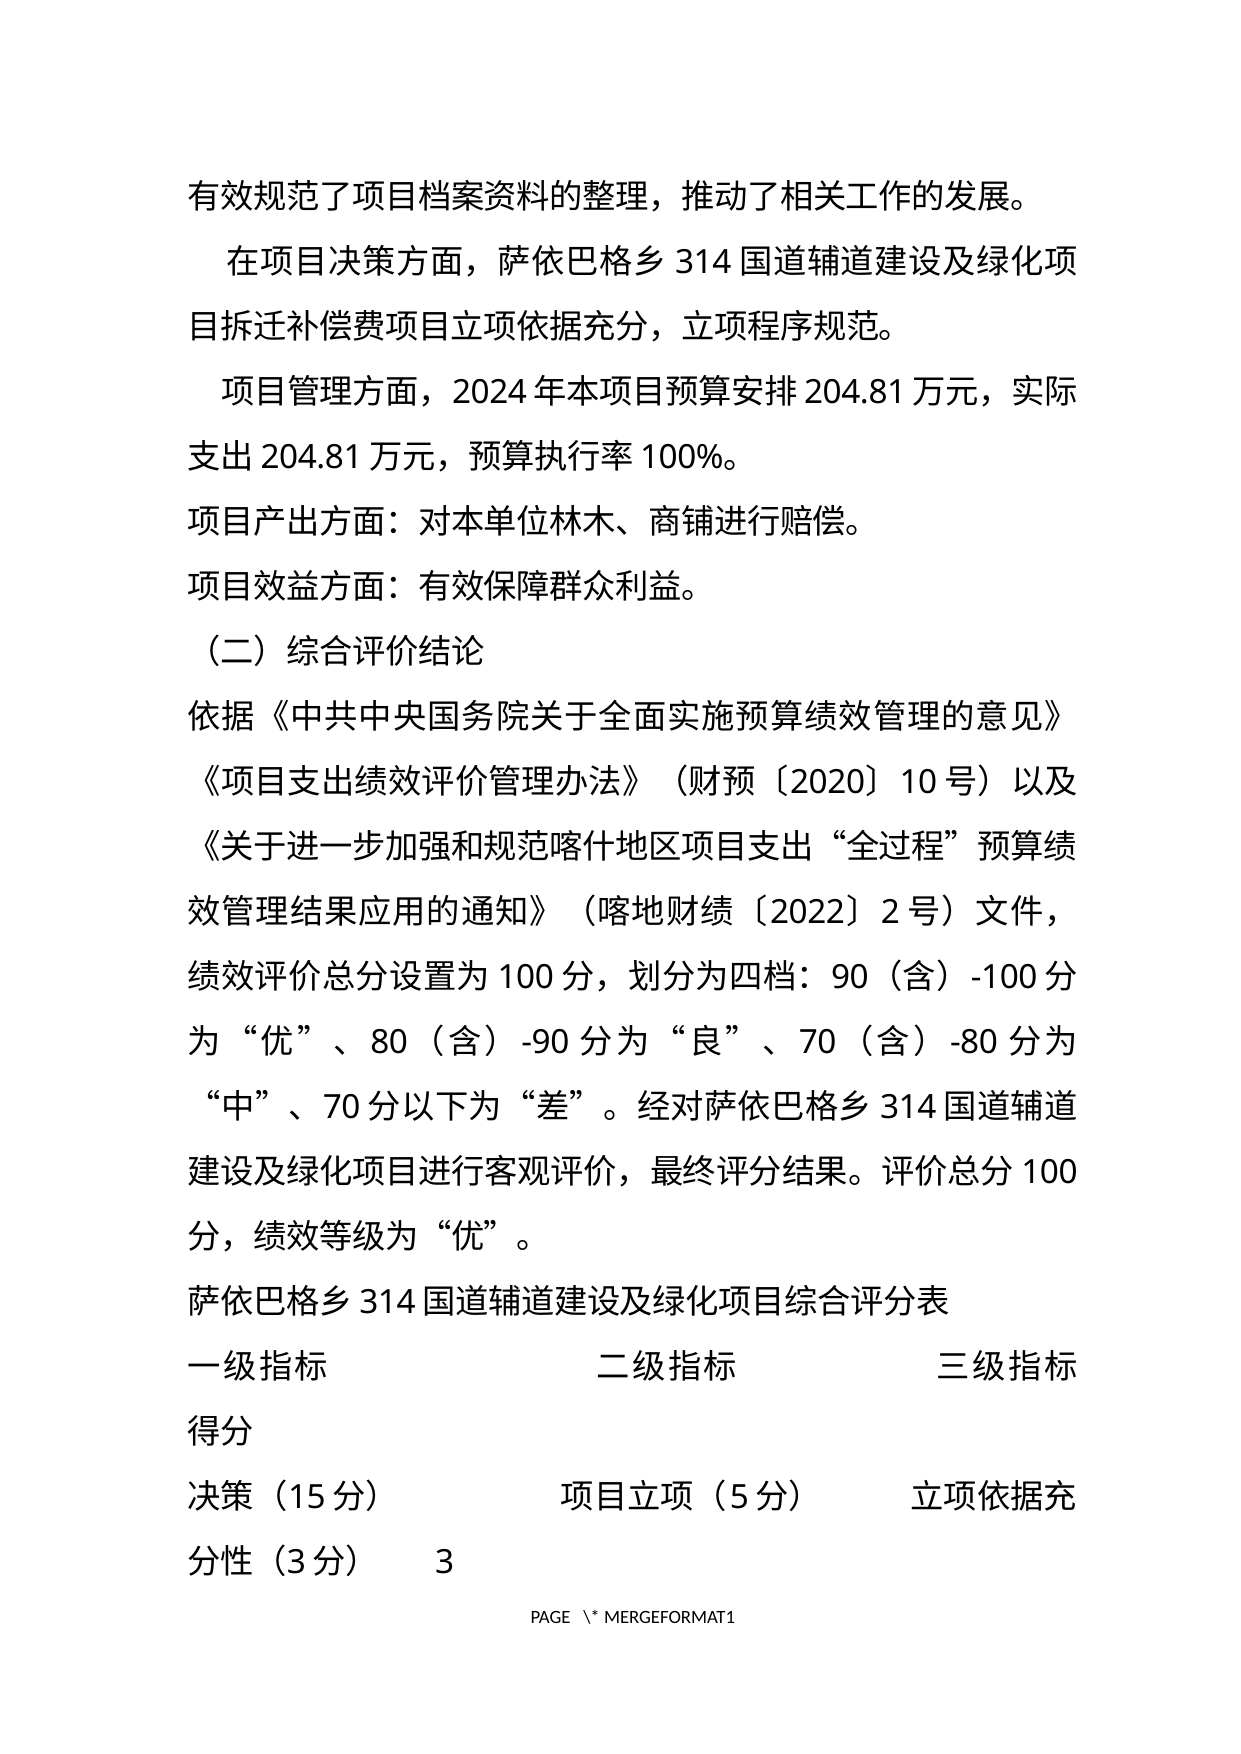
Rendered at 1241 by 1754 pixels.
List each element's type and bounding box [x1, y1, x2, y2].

text [187, 162, 1078, 1592]
